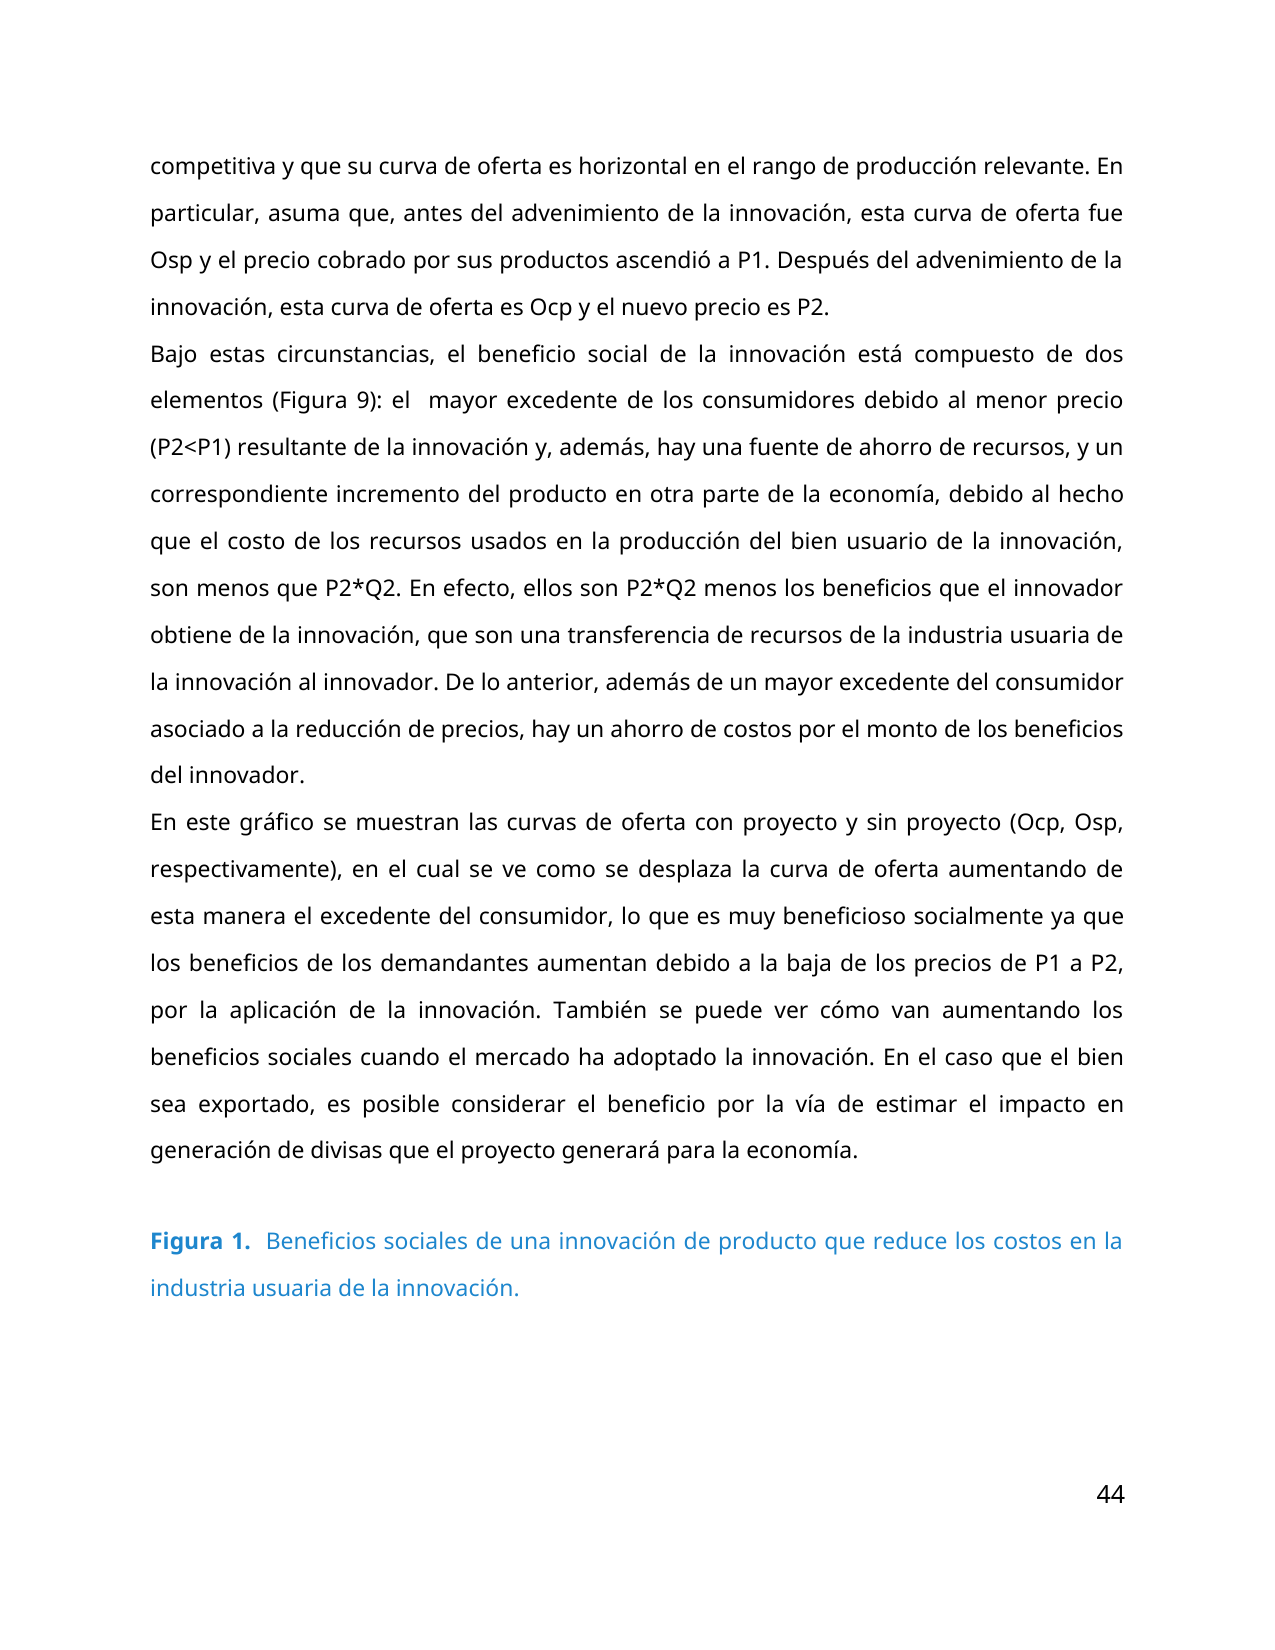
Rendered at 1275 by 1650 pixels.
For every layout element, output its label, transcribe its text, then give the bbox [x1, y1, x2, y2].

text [150, 150, 1125, 322]
text Figura 1. Beneficios sociales de una innovación de producto que reduce los costos en la industria usuaria de la innovación. [150, 1225, 1125, 1303]
text Bajo estas circunstancias, el beneficio social de la innovación está compuesto de dos elementos (Figura 9): el mayor excedente de los consumidores debido al menor precio (P2<P1) resultante de la innovación y, además, hay una fuente de ahorro de recursos, y un correspondiente incremento del producto en otra parte de la economía, debido al hecho que el costo de los recursos usados en la producción del bien usuario de la innovación, son menos que P2*Q2. En efecto, ellos son P2*Q2 menos los beneficios que el innovador obtiene de la innovación, que son una transferencia de recursos de la industria usuaria de la innovación al innovador. De lo anterior, además de un mayor excedente del consumidor asociado a la reducción de precios, hay un ahorro de costos por el monto de los beneficios del innovador. [150, 337, 1125, 791]
text En este gráfico se muestran las curvas de oferta con proyecto y sin proyecto (Ocp, Osp, respectivamente), en el cual se ve como se desplaza la curva de oferta aumentando de esta manera el excedente del consumidor, lo que es muy beneficioso socialmente ya que los beneficios de los demandantes aumentan debido a la baja de los precios de P1 a P2, por la aplicación de la innovación. También se puede ver cómo van aumentando los beneficios sociales cuando el mercado ha adoptado la innovación. En el caso que el bien sea exportado, es posible considerar el beneficio por la vía de estimar el impacto en generación de divisas que el proyecto generará para la economía. [150, 806, 1125, 1166]
